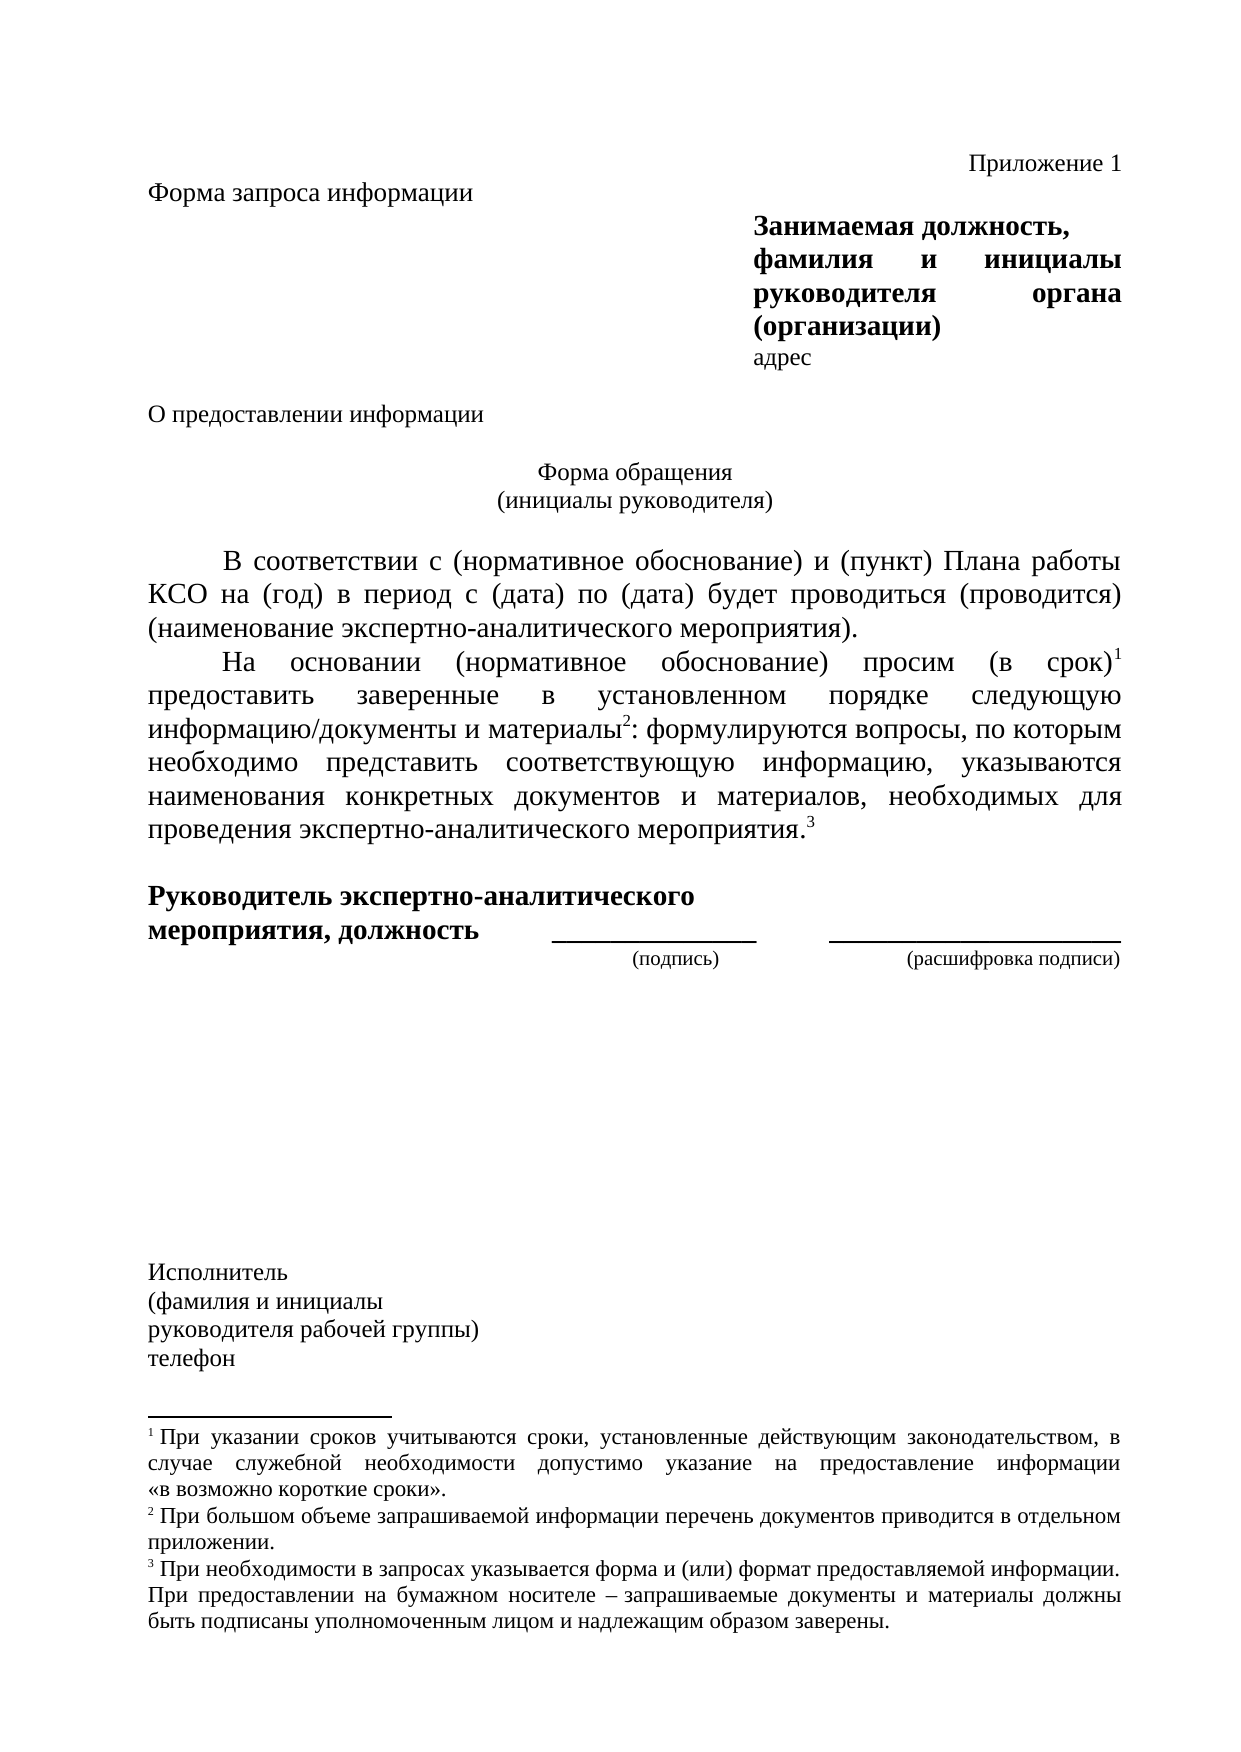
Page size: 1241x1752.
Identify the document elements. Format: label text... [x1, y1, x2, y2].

subtitle О предоставлении информации [148, 399, 1122, 428]
text Занимаемая должность, [753, 208, 1122, 241]
text На основании (нормативное обоснование) просим (в срок) предоставить заверенные в установленном порядке следующую информацию/документы и материалы: формулируются вопросы, по которым необходимо представить соответствующую информацию, указываются наименования конкретных документов и материалов, необходимых для проведения экспертно-аналитического мероприятия. [148, 644, 1122, 845]
text Форма обращения [148, 457, 1122, 486]
subtitle Руководитель экспертно-аналитического [148, 878, 1122, 912]
text адрес [753, 342, 1122, 371]
text Форма запроса информации [148, 176, 1122, 208]
subtitle мероприятия, должность ______________ ____________________ [148, 912, 1122, 946]
text Исполнитель [148, 1257, 1122, 1286]
text (фамилия и инициалы [148, 1286, 1122, 1314]
text руководителя рабочей группы) [148, 1314, 1122, 1343]
subtitle (подпись) (расшифровка подписи) [148, 946, 1122, 969]
text В соответствии с (нормативное обоснование) и (пункт) Плана работы КСО на (год) в период с (дата) по (дата) будет проводиться (проводится) (наименование экспертно-аналитического мероприятия). [148, 543, 1122, 644]
subtitle Приложение 1 [916, 148, 1122, 176]
text фамилия и инициалы руководителя органа (организации) [753, 241, 1122, 342]
text телефон [148, 1343, 1122, 1372]
text (инициалы руководителя) [148, 486, 1122, 514]
